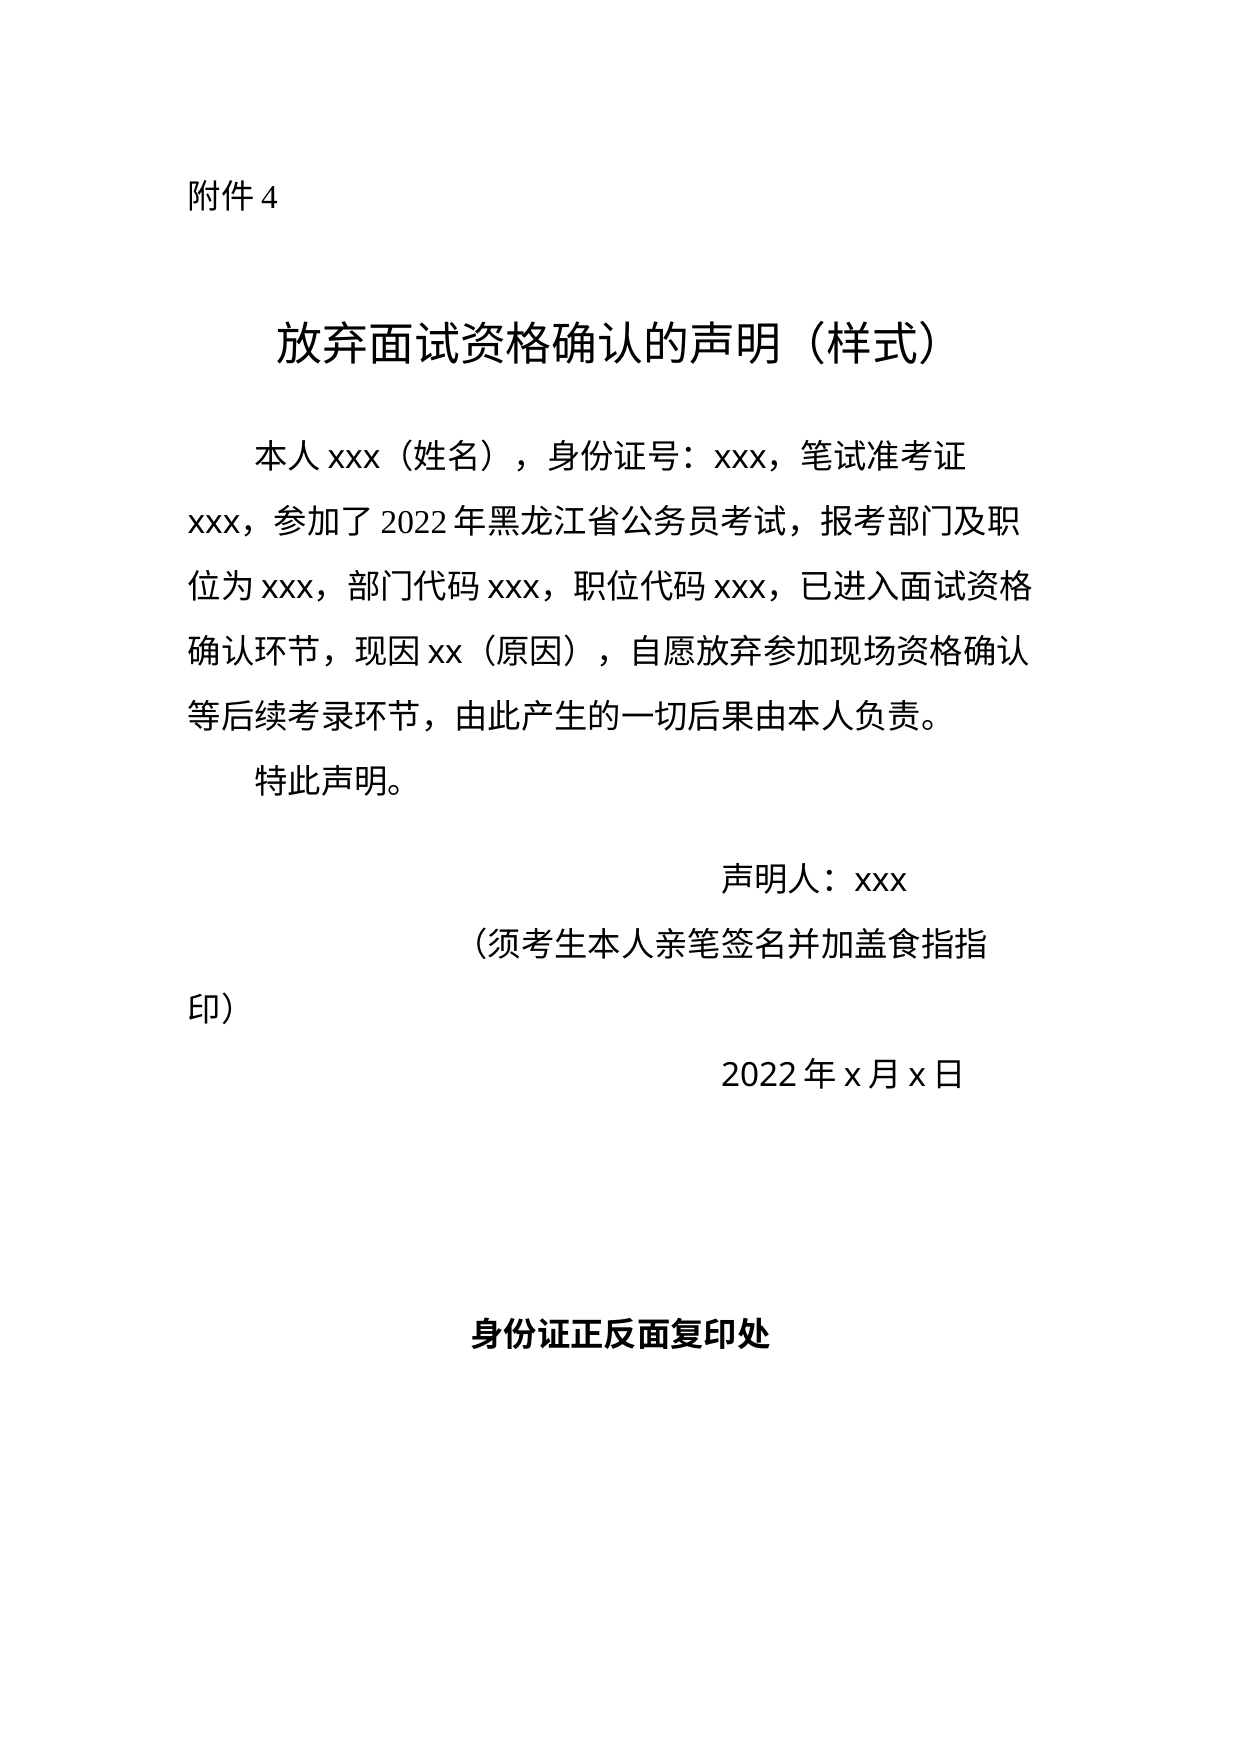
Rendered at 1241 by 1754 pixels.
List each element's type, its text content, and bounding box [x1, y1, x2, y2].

text 附件4 [187, 162, 1053, 227]
text 特此声明。 [187, 747, 1053, 812]
text （须考生本人亲笔签名并加盖食指指印） [187, 909, 1053, 1039]
text 身份证正反面复印处 [187, 1299, 1053, 1364]
text 2022年x月x日 [187, 1039, 1053, 1104]
text 声明人：xxx [187, 844, 1053, 909]
text 本人xxx（姓名），身份证号：xxx，笔试准考证xxx，参加了2022年黑龙江省公务员考试，报考部门及职位为xxx，部门代码xxx，职位代码xxx，已进入面试资格确认环节，现因xx（原因），自愿放弃参加现场资格确认等后续考录环节，由此产生的一切后果由本人负责。 [187, 422, 1053, 747]
text 放弃面试资格确认的声明（样式） [187, 292, 1053, 389]
